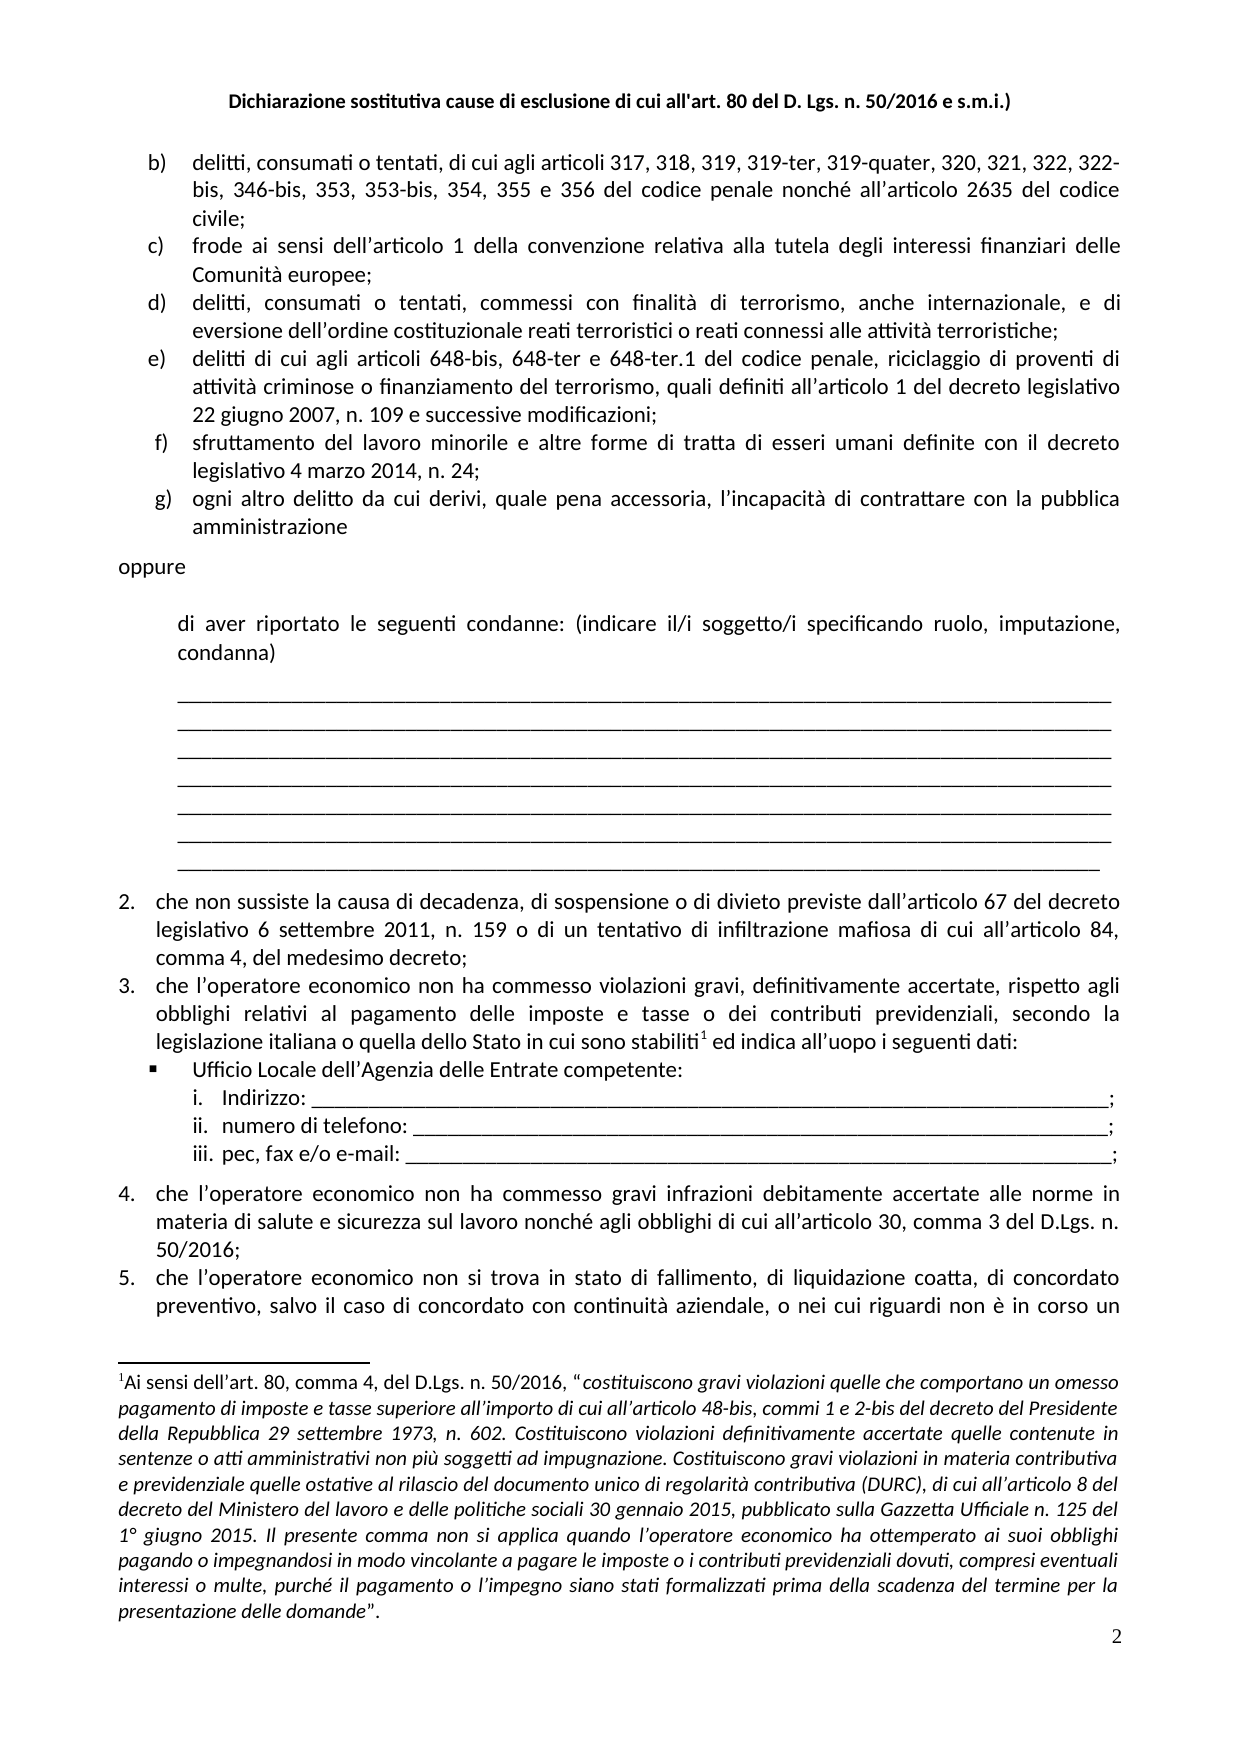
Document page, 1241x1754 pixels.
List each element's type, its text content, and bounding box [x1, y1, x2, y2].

text _____________________________________________________________________________________________________________________________________________________________________________________________________________________________________________________________________________________________________________________________________________________________________________________________________________________________________________________________________________________________________________________________________________________________________________________________ [177, 678, 1122, 874]
text iii. pec, fax e/o e-mail: ______________________________________________________________; [192, 1139, 1122, 1167]
list delitti di cui agli articoli 648-bis, 648-ter e 648-ter.1 del codice penale, riciclaggio di proventi di attività criminose o finanziamento del terrorismo, quali definiti all’articolo 1 del decreto legislativo 22 giugno 2007, n. 109 e successive modificazioni; [148, 344, 1122, 428]
list che l’operatore economico non ha commesso violazioni gravi, definitivamente accertate, rispetto agli obblighi relativi al pagamento delle imposte e tasse o dei contributi previdenziali, secondo la legislazione italiana o quella dello Stato in cui sono stabiliti ed indica all’uopo i seguenti dati: [118, 971, 1122, 1055]
text i. Indirizzo: ______________________________________________________________________; [192, 1083, 1122, 1111]
text oppure [118, 552, 1122, 580]
text di aver riportato le seguenti condanne: (indicare il/i soggetto/i specificando ruolo, imputazione, condanna) [177, 609, 1122, 666]
list sfruttamento del lavoro minorile e altre forme di tratta di esseri umani definite con il decreto legislativo 4 marzo 2014, n. 24; [154, 428, 1122, 484]
list che non sussiste la causa di decadenza, di sospensione o di divieto previste dall’articolo 67 del decreto legislativo 6 settembre 2011, n. 159 o di un tentativo di infiltrazione mafiosa di cui all’articolo 84, comma 4, del medesimo decreto; [118, 887, 1122, 971]
text ii. numero di telefono: _____________________________________________________________; [192, 1111, 1122, 1139]
list ogni altro delitto da cui derivi, quale pena accessoria, l’incapacità di contrattare con la pubblica amministrazione [154, 484, 1122, 540]
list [118, 1263, 1122, 1319]
list delitti, consumati o tentati, commessi con finalità di terrorismo, anche internazionale, e di eversione dell’ordine costituzionale reati terroristici o reati connessi alle attività terroristiche; [148, 288, 1122, 344]
list delitti, consumati o tentati, di cui agli articoli 317, 318, 319, 319-ter, 319-quater, 320, 321, 322, 322-bis, 346-bis, 353, 353-bis, 354, 355 e 356 del codice penale nonché all’articolo 2635 del codice civile; [148, 148, 1122, 232]
list Ufficio Locale dell’Agenzia delle Entrate competente: [148, 1055, 1122, 1083]
list che l’operatore economico non ha commesso gravi infrazioni debitamente accertate alle norme in materia di salute e sicurezza sul lavoro nonché agli obblighi di cui all’articolo 30, comma 3 del D.Lgs. n. 50/2016; [118, 1179, 1122, 1263]
list frode ai sensi dell’articolo 1 della convenzione relativa alla tutela degli interessi finanziari delle Comunità europee; [148, 232, 1122, 288]
